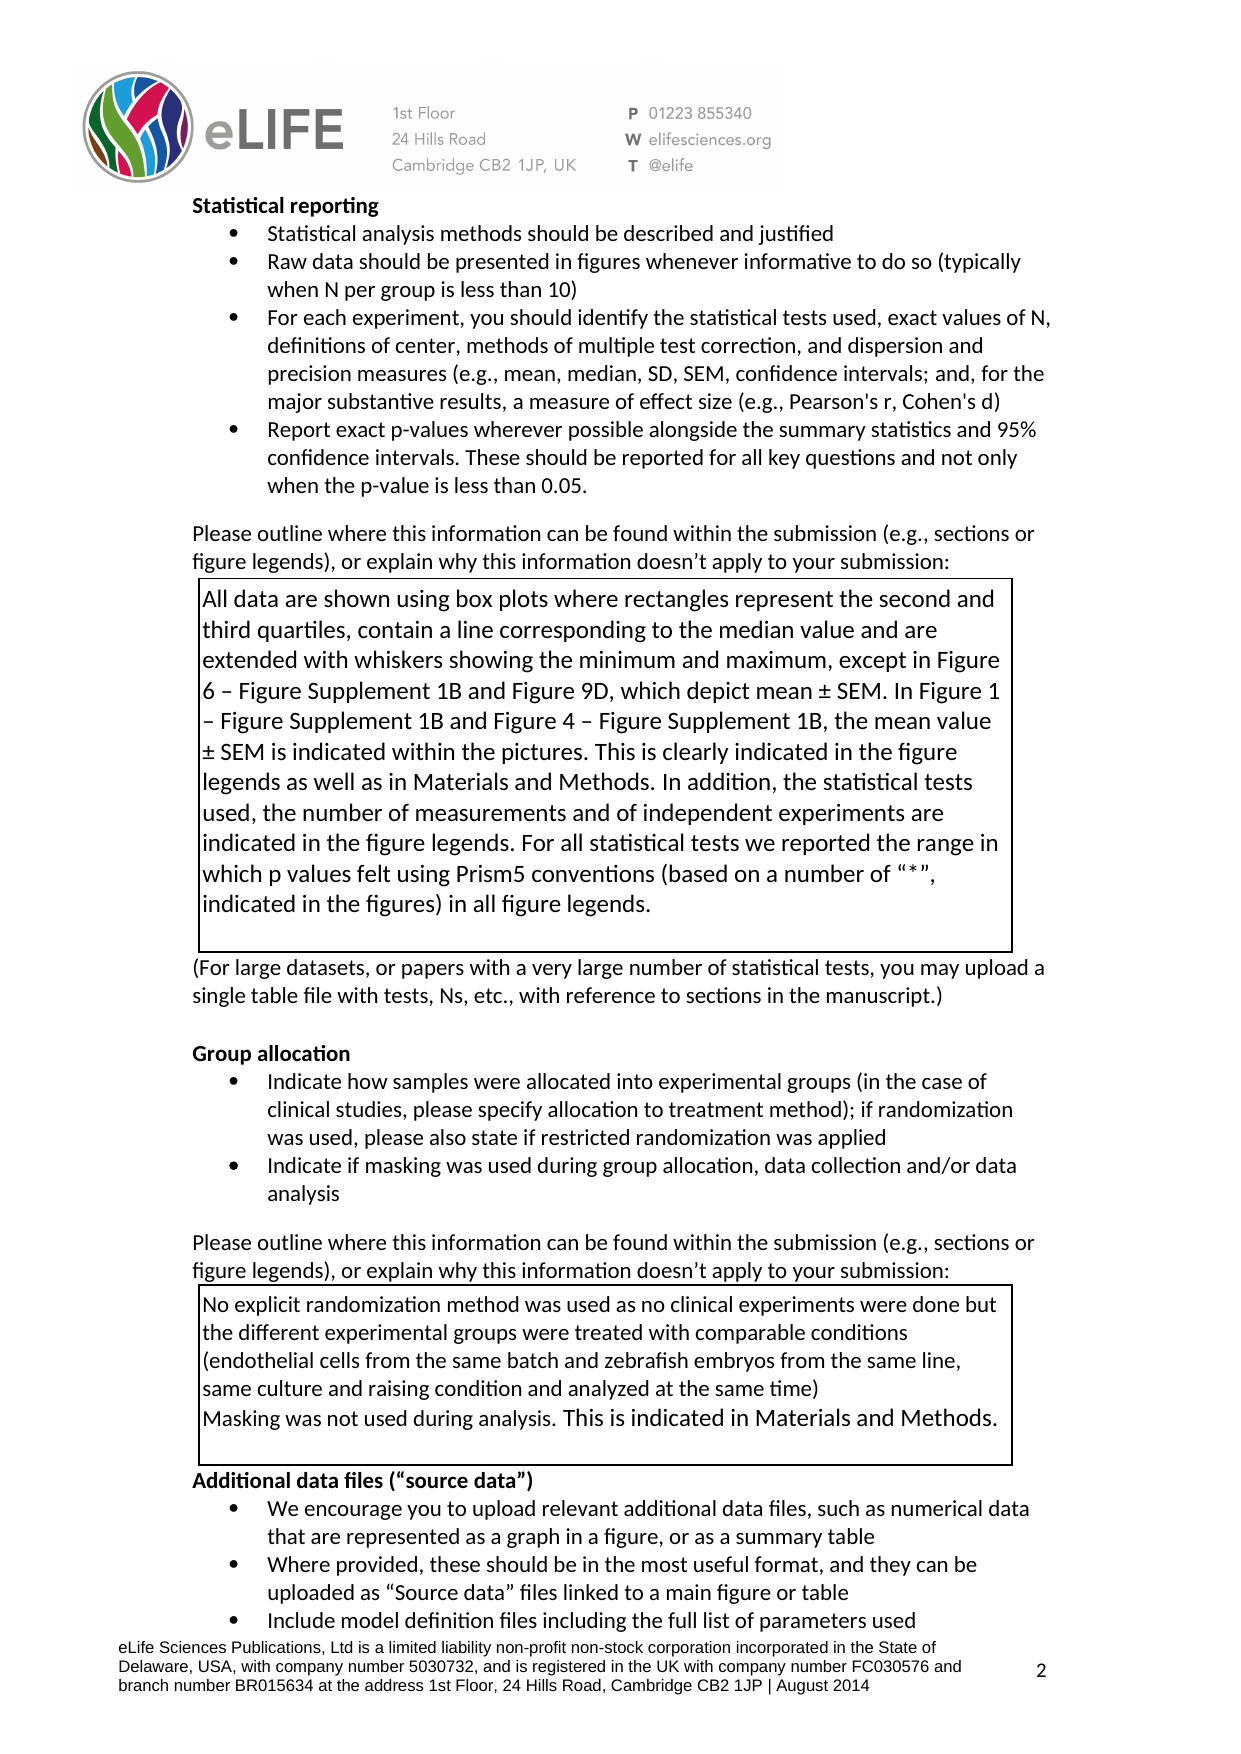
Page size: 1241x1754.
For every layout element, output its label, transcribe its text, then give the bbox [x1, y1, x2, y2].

text (For large datasets, or papers with a very large number of statistical tests, you may upload a single table file with tests, Ns, etc., with reference to sections in the manuscript.) [192, 603, 1053, 1009]
list Indicate how samples were allocated into experimental groups (in the case of clinical studies, please specify allocation to treatment method); if randomization was used, please also state if restricted randomization was applied [229, 1067, 1053, 1151]
text Masking was not used during analysis. This is indicated in Materials and Methods. [202, 1402, 1009, 1432]
text Group allocation [192, 1039, 1053, 1067]
list Where provided, these should be in the most useful format, and they can be uploaded as “Source data” files linked to a main figure or table [229, 1550, 1053, 1606]
picture [73, 59, 784, 191]
list Report exact p-values wherever possible alongside the summary statistics and 95% confidence intervals. These should be reported for all key questions and not only when the p-value is less than 0.05. [229, 415, 1053, 499]
text Statistical reporting [192, 191, 1053, 219]
list We encourage you to upload relevant additional data files, such as numerical data that are represented as a graph in a figure, or as a summary table [229, 1494, 1053, 1550]
list For each experiment, you should identify the statistical tests used, exact values of N, definitions of center, methods of multiple test correction, and dispersion and precision measures (e.g., mean, median, SD, SEM, confidence intervals; and, for the major substantive results, a measure of effect size (e.g., Pearson's r, Cohen's d) [229, 303, 1053, 415]
list Include model definition files including the full list of parameters used [229, 1606, 1053, 1634]
list Indicate if masking was used during group allocation, data collection and/or data analysis [229, 1151, 1053, 1207]
text No explicit randomization method was used as no clinical experiments were done but the different experimental groups were treated with comparable conditions (endothelial cells from the same batch and zebrafish embryos from the same line, same culture and raising condition and analyzed at the same time) [200, 1288, 1011, 1402]
list Statistical analysis methods should be described and justified [229, 219, 1053, 247]
list Raw data should be presented in figures whenever informative to do so (typically when N per group is less than 10) [229, 247, 1053, 303]
text All data are shown using box plots where rectangles represent the second and third quartiles, contain a line corresponding to the median value and are extended with whiskers showing the minimum and maximum, except in Figure 6 – Figure Supplement 1B and Figure 9D, which depict mean ± SEM. In Figure 1 – Figure Supplement 1B and Figure 4 – Figure Supplement 1B, the mean value ± SEM is indicated within the pictures. This is clearly indicated in the figure legends as well as in Materials and Methods. In addition, the statistical tests used, the number of measurements and of independent experiments are indicated in the figure legends. For all statistical tests we reported the range in which p values felt using Prism5 conventions (based on a number of “*”, indicated in the figures) in all figure legends. [200, 581, 1011, 919]
text Additional data files (“source data”) [192, 1314, 1053, 1494]
